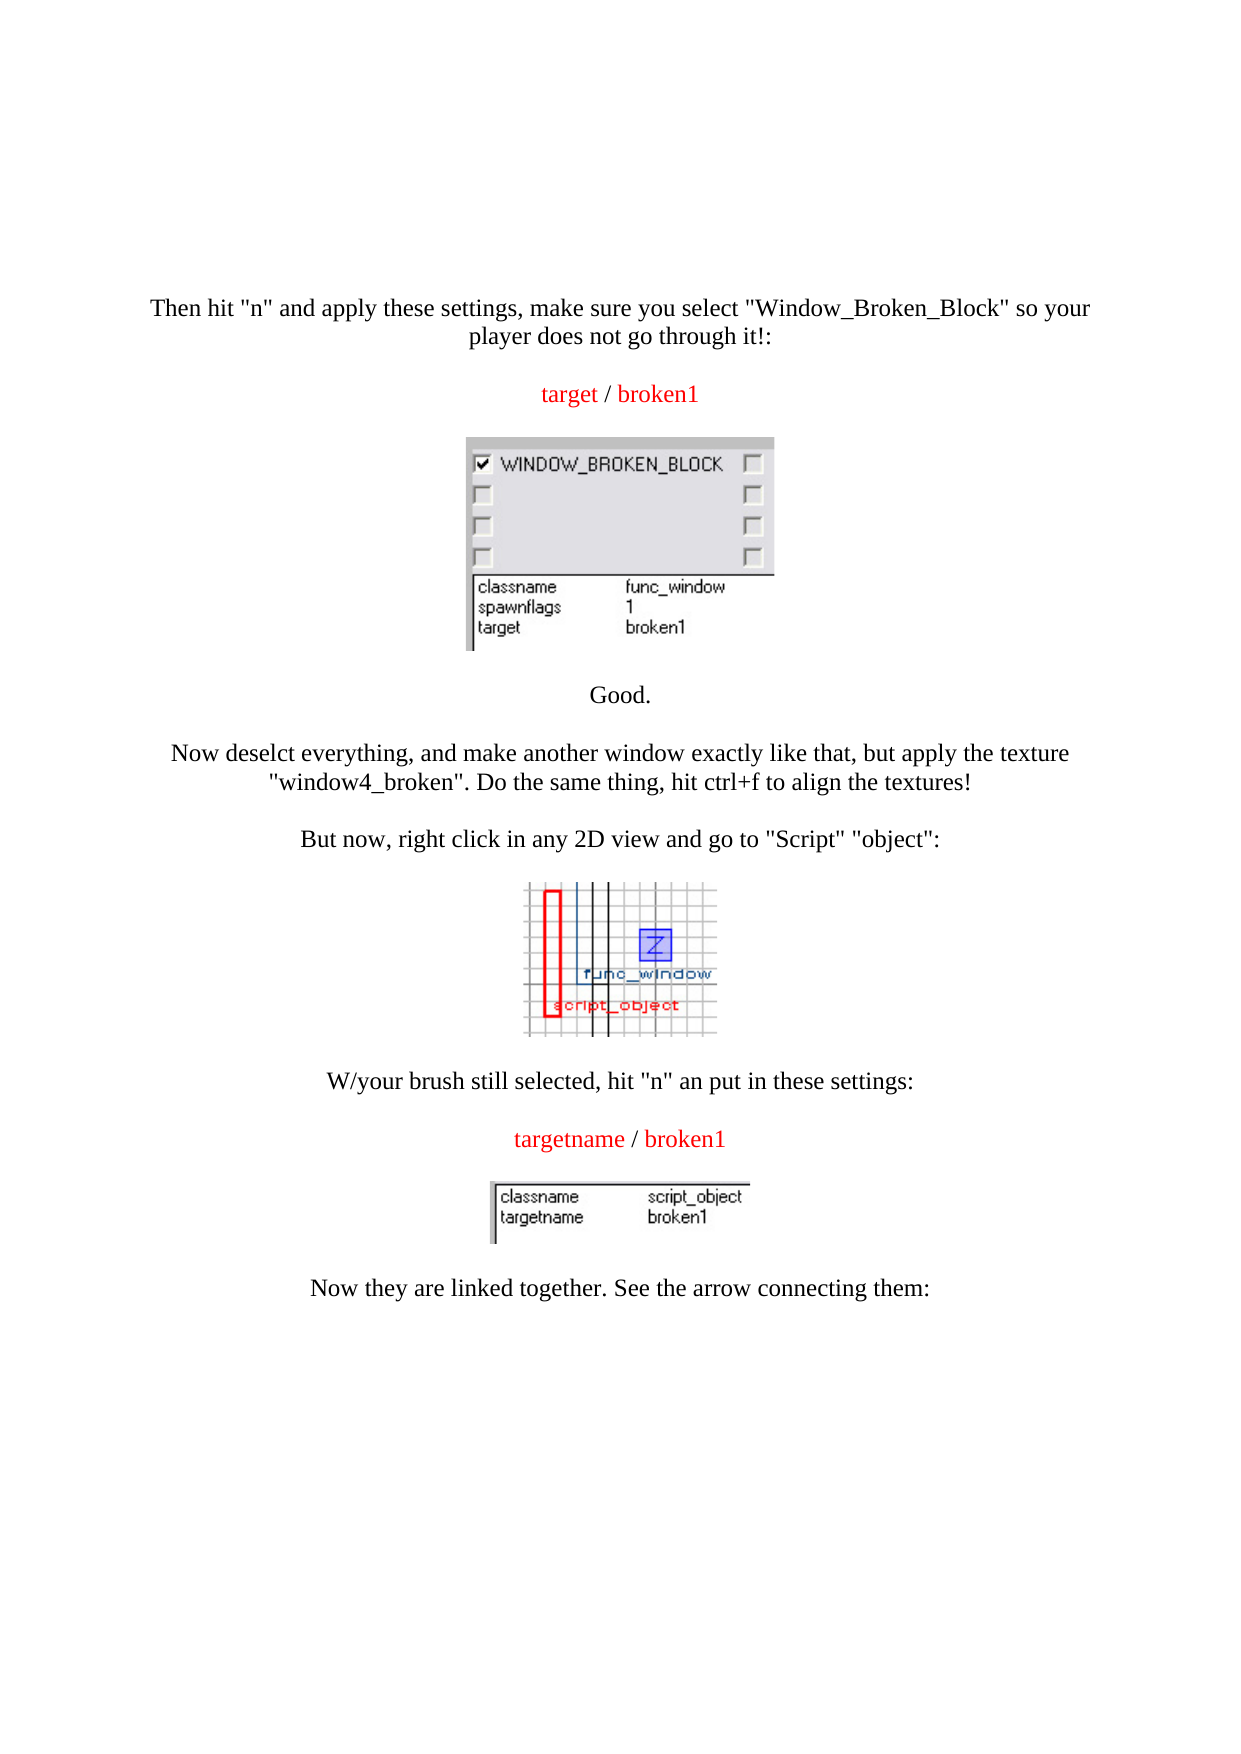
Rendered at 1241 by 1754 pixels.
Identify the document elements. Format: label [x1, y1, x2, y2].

table_cell [148, 148, 1093, 1331]
picture [465, 437, 775, 651]
picture [489, 1181, 751, 1244]
picture [523, 882, 718, 1037]
